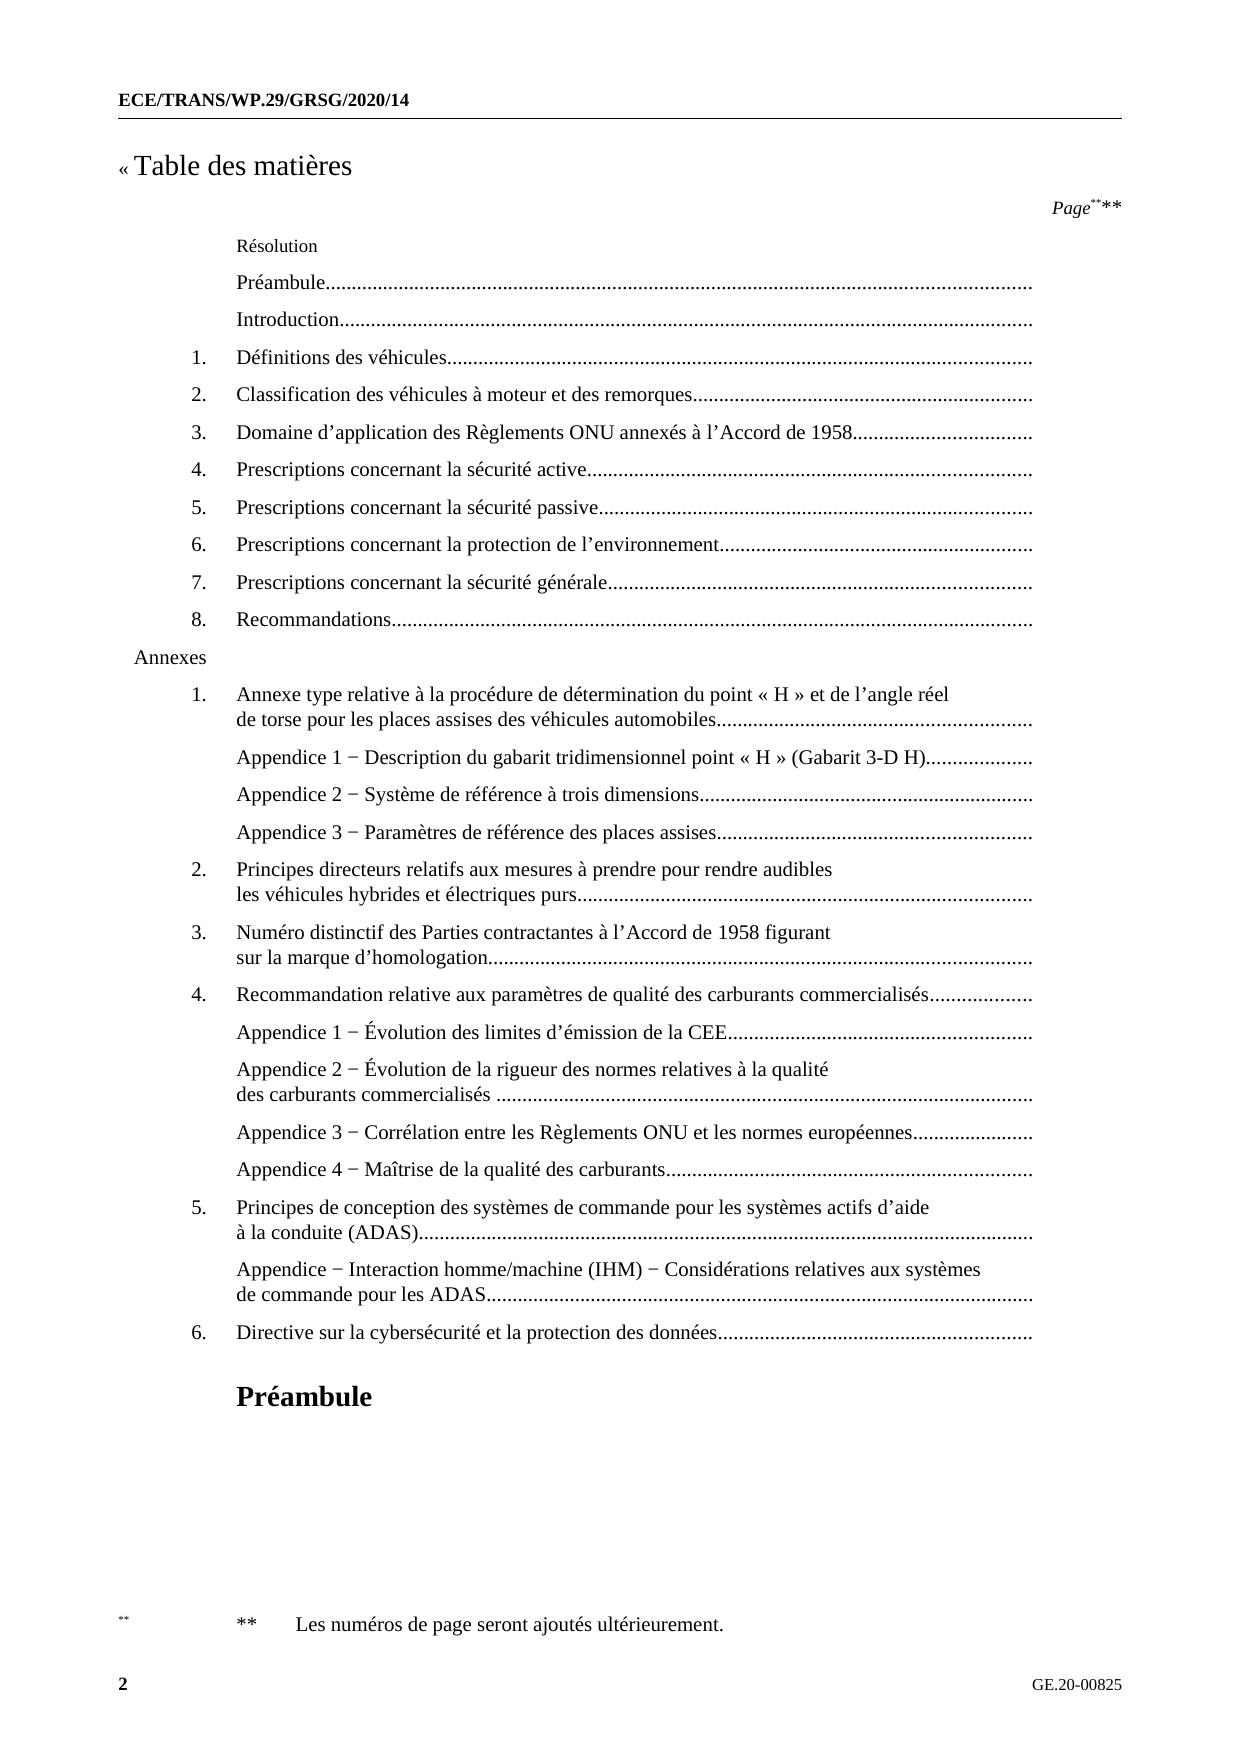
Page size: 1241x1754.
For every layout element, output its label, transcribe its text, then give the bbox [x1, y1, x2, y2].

text 5. Principes de conception des systèmes de commande pour les systèmes actifs d’aide à la conduite (ADAS) [118, 1194, 1122, 1244]
text « Table des matières [118, 148, 1122, 181]
text Annexes [118, 644, 1122, 669]
text 4. Recommandation relative aux paramètres de qualité des carburants commercialisés [118, 981, 1122, 1006]
text Préambule [118, 269, 1122, 294]
text Appendice 2 − Système de référence à trois dimensions [118, 781, 1122, 806]
text 4. Prescriptions concernant la sécurité active [118, 456, 1122, 481]
text 6. Directive sur la cybersécurité et la protection des données [118, 1319, 1122, 1344]
text Résolution [118, 231, 1122, 256]
text Appendice 1 − Évolution des limites d’émission de la CEE [118, 1019, 1122, 1044]
text Appendice 3 − Corrélation entre les Règlements ONU et les normes européennes [118, 1119, 1122, 1144]
text Introduction [118, 306, 1122, 331]
text 3. Domaine d’application des Règlements ONU annexés à l’Accord de 1958 [118, 419, 1122, 444]
text 7. Prescriptions concernant la sécurité générale [118, 569, 1122, 594]
text 2. Principes directeurs relatifs aux mesures à prendre pour rendre audibles les véhicules hybrides et électriques purs [118, 856, 1122, 906]
text Appendice 3 − Paramètres de référence des places assises [118, 819, 1122, 844]
text 3. Numéro distinctif des Parties contractantes à l’Accord de 1958 figurant sur la marque d’homologation [118, 919, 1122, 969]
text Appendice 1 − Description du gabarit tridimensionnel point « H » (Gabarit 3-D H) [118, 744, 1122, 769]
text 1. Définitions des véhicules [118, 344, 1122, 369]
text 2. Classification des véhicules à moteur et des remorques [118, 381, 1122, 406]
text 8. Recommandations [118, 606, 1122, 631]
text Page** [148, 194, 1122, 219]
text Appendice 4 − Maîtrise de la qualité des carburants [118, 1156, 1122, 1181]
text Appendice 2 − Évolution de la rigueur des normes relatives à la qualité des carburants commercialisés [118, 1056, 1122, 1106]
text 5. Prescriptions concernant la sécurité passive [118, 494, 1122, 519]
text Appendice − Interaction homme/machine (IHM) − Considérations relatives aux systèmes de commande pour les ADAS [118, 1256, 1122, 1306]
text 6. Prescriptions concernant la protection de l’environnement [118, 531, 1122, 556]
text 1. Annexe type relative à la procédure de détermination du point « H » et de l’angle réel de torse pour les places assises des véhicules automobiles [118, 681, 1122, 731]
text Préambule [118, 1381, 1004, 1412]
